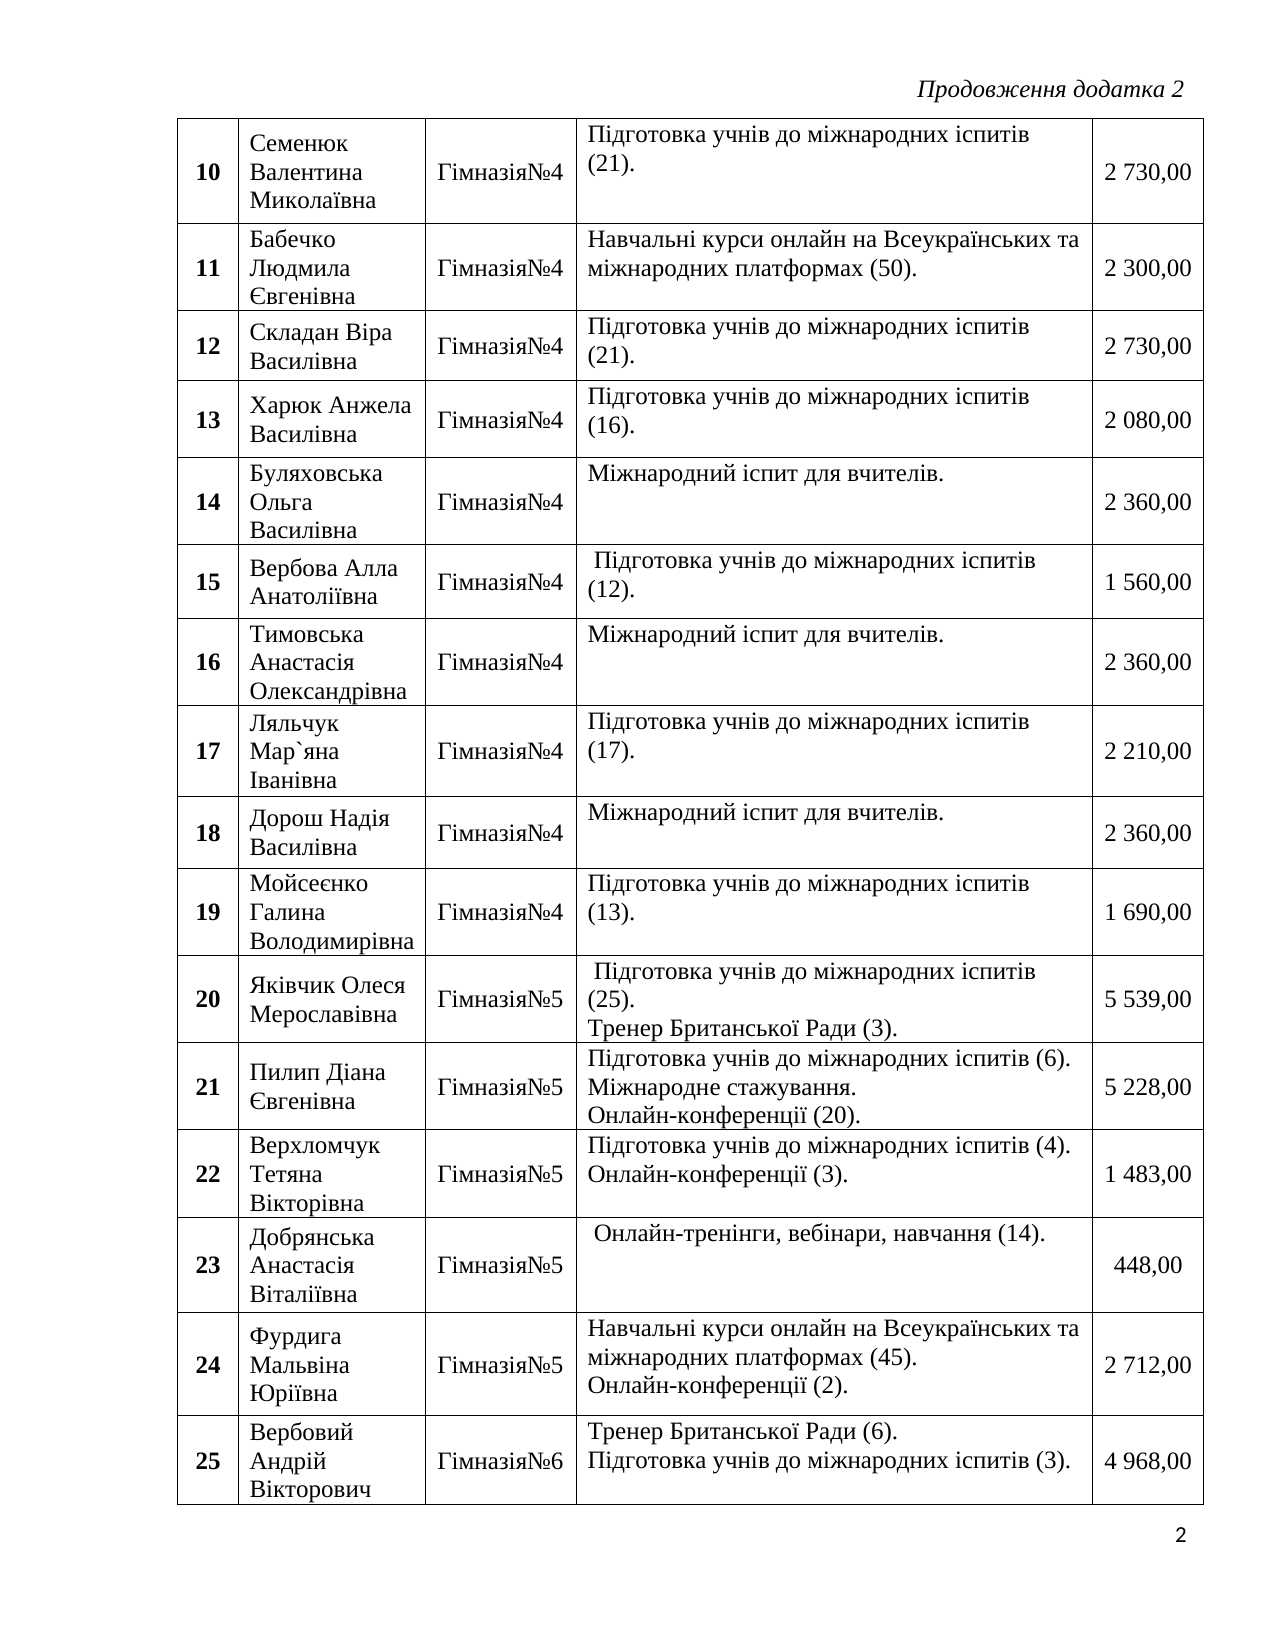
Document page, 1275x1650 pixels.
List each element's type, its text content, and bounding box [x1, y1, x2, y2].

table_cell Підготовка учнів до міжнародних іспитів (21). [577, 119, 1092, 223]
table_cell Підготовка учнів до міжнародних іспитів (16). [577, 381, 1092, 457]
table_cell Гімназія№4 [426, 619, 576, 705]
table_cell Буляховська Ольга Василiвна [239, 458, 425, 544]
table_cell 20 [178, 956, 238, 1042]
table_cell Міжнародний іспит для вчителів. [577, 458, 1092, 544]
table_cell Міжнародний іспит для вчителів. [577, 797, 1092, 867]
table_cell Верхломчук Тетяна Вікторівна [239, 1130, 425, 1217]
table_cell Підготовка учнів до міжнародних іспитів (12). [577, 545, 1092, 618]
table_cell 1 560,00 [1093, 545, 1203, 618]
table_cell 2 712,00 [1093, 1313, 1203, 1415]
table_cell Навчальні курси онлайн на Всеукраїнських та міжнародних платформах (45). Онлайн-конференції (2). [577, 1313, 1092, 1415]
table_cell Гімназія№4 [426, 545, 576, 618]
table_cell Пилип Дiана Євгенiвна [239, 1043, 425, 1129]
table_cell Гімназія№5 [426, 1313, 576, 1415]
table_cell Онлайн-тренінги, вебінари, навчання (14). [577, 1218, 1092, 1312]
table_cell Гімназія№5 [426, 956, 576, 1042]
table_cell 448,00 [1093, 1218, 1203, 1312]
table_cell 13 [178, 381, 238, 457]
table_cell Гімназія№4 [426, 381, 576, 457]
table_cell Вербова Алла Анатолiївна [239, 545, 425, 618]
table_cell 14 [178, 458, 238, 544]
table_cell 22 [178, 1130, 238, 1217]
table_cell 1 483,00 [1093, 1130, 1203, 1217]
table_cell Яківчик Олеся Мерославівна [239, 956, 425, 1042]
table_cell 5 228,00 [1093, 1043, 1203, 1129]
table_cell Гімназія№4 [426, 869, 576, 955]
table_cell Ляльчук Мар`яна Іванiвна [239, 706, 425, 796]
table_cell 2 360,00 [1093, 619, 1203, 705]
table_cell Підготовка учнів до міжнародних іспитів (4). Онлайн-конференції (3). [577, 1130, 1092, 1217]
table_cell 2 080,00 [1093, 381, 1203, 457]
table_cell 16 [178, 619, 238, 705]
table_cell 10 [178, 119, 238, 223]
table_cell Вербовий Андрій Вікторович [239, 1416, 425, 1504]
table_cell 2 300,00 [1093, 224, 1203, 310]
table_cell 15 [178, 545, 238, 618]
table_cell 4 968,00 [1093, 1416, 1203, 1504]
table_cell Бабечко Людмила Євгенівна [239, 224, 425, 310]
table_cell Гімназія№4 [426, 706, 576, 796]
table_cell 23 [178, 1218, 238, 1312]
table_cell 2 360,00 [1093, 458, 1203, 544]
table_cell Підготовка учнів до міжнародних іспитів (17). [577, 706, 1092, 796]
table_cell 2 360,00 [1093, 797, 1203, 867]
table_cell 17 [178, 706, 238, 796]
table_cell Мойсеєнко Галина Володимирівна [239, 869, 425, 955]
table_cell Семенюк Валентина Миколаївна [239, 119, 425, 223]
table_cell Підготовка учнів до міжнародних іспитів (6). Міжнародне стажування. Онлайн-конференції (20). [577, 1043, 1092, 1129]
table_cell Тренер Британської Ради (6). Підготовка учнів до міжнародних іспитів (3). [577, 1416, 1092, 1504]
table_cell 1 690,00 [1093, 869, 1203, 955]
table_cell 11 [178, 224, 238, 310]
table_cell 21 [178, 1043, 238, 1129]
table_cell 18 [178, 797, 238, 867]
table_cell Підготовка учнів до міжнародних іспитів (25). Тренер Британської Ради (3). [577, 956, 1092, 1042]
table_cell 19 [178, 869, 238, 955]
table_cell 12 [178, 311, 238, 380]
table_cell Навчальні курси онлайн на Всеукраїнських та міжнародних платформах (50). [577, 224, 1092, 310]
table_cell Гімназія№4 [426, 311, 576, 380]
table_cell Гімназія№5 [426, 1218, 576, 1312]
table_cell 2 730,00 [1093, 119, 1203, 223]
table_cell 24 [178, 1313, 238, 1415]
table_cell Гімназія№5 [426, 1130, 576, 1217]
table_cell 25 [178, 1416, 238, 1504]
table_cell Підготовка учнів до міжнародних іспитів (21). [577, 311, 1092, 380]
table_cell Тимовська Анастасія Олександрівна [239, 619, 425, 705]
table_cell Міжнародний іспит для вчителів. [577, 619, 1092, 705]
table_cell Гімназія№6 [426, 1416, 576, 1504]
table_cell 2 210,00 [1093, 706, 1203, 796]
table_cell Харюк Анжела Василiвна [239, 381, 425, 457]
table_cell 5 539,00 [1093, 956, 1203, 1042]
table_cell Гімназія№5 [426, 1043, 576, 1129]
table_cell Складан Віра Василівна [239, 311, 425, 380]
table_cell Фурдига Мальвіна Юріївна [239, 1313, 425, 1415]
table_cell Гімназія№4 [426, 458, 576, 544]
table_cell 2 730,00 [1093, 311, 1203, 380]
table_cell Гімназія№4 [426, 119, 576, 223]
table_cell Підготовка учнів до міжнародних іспитів (13). [577, 869, 1092, 955]
table_cell Гімназія№4 [426, 797, 576, 867]
table_cell Гімназія№4 [426, 224, 576, 310]
table_cell Добрянська Анастасія Віталіївна [239, 1218, 425, 1312]
table_cell Дорош Надiя Василiвна [239, 797, 425, 867]
